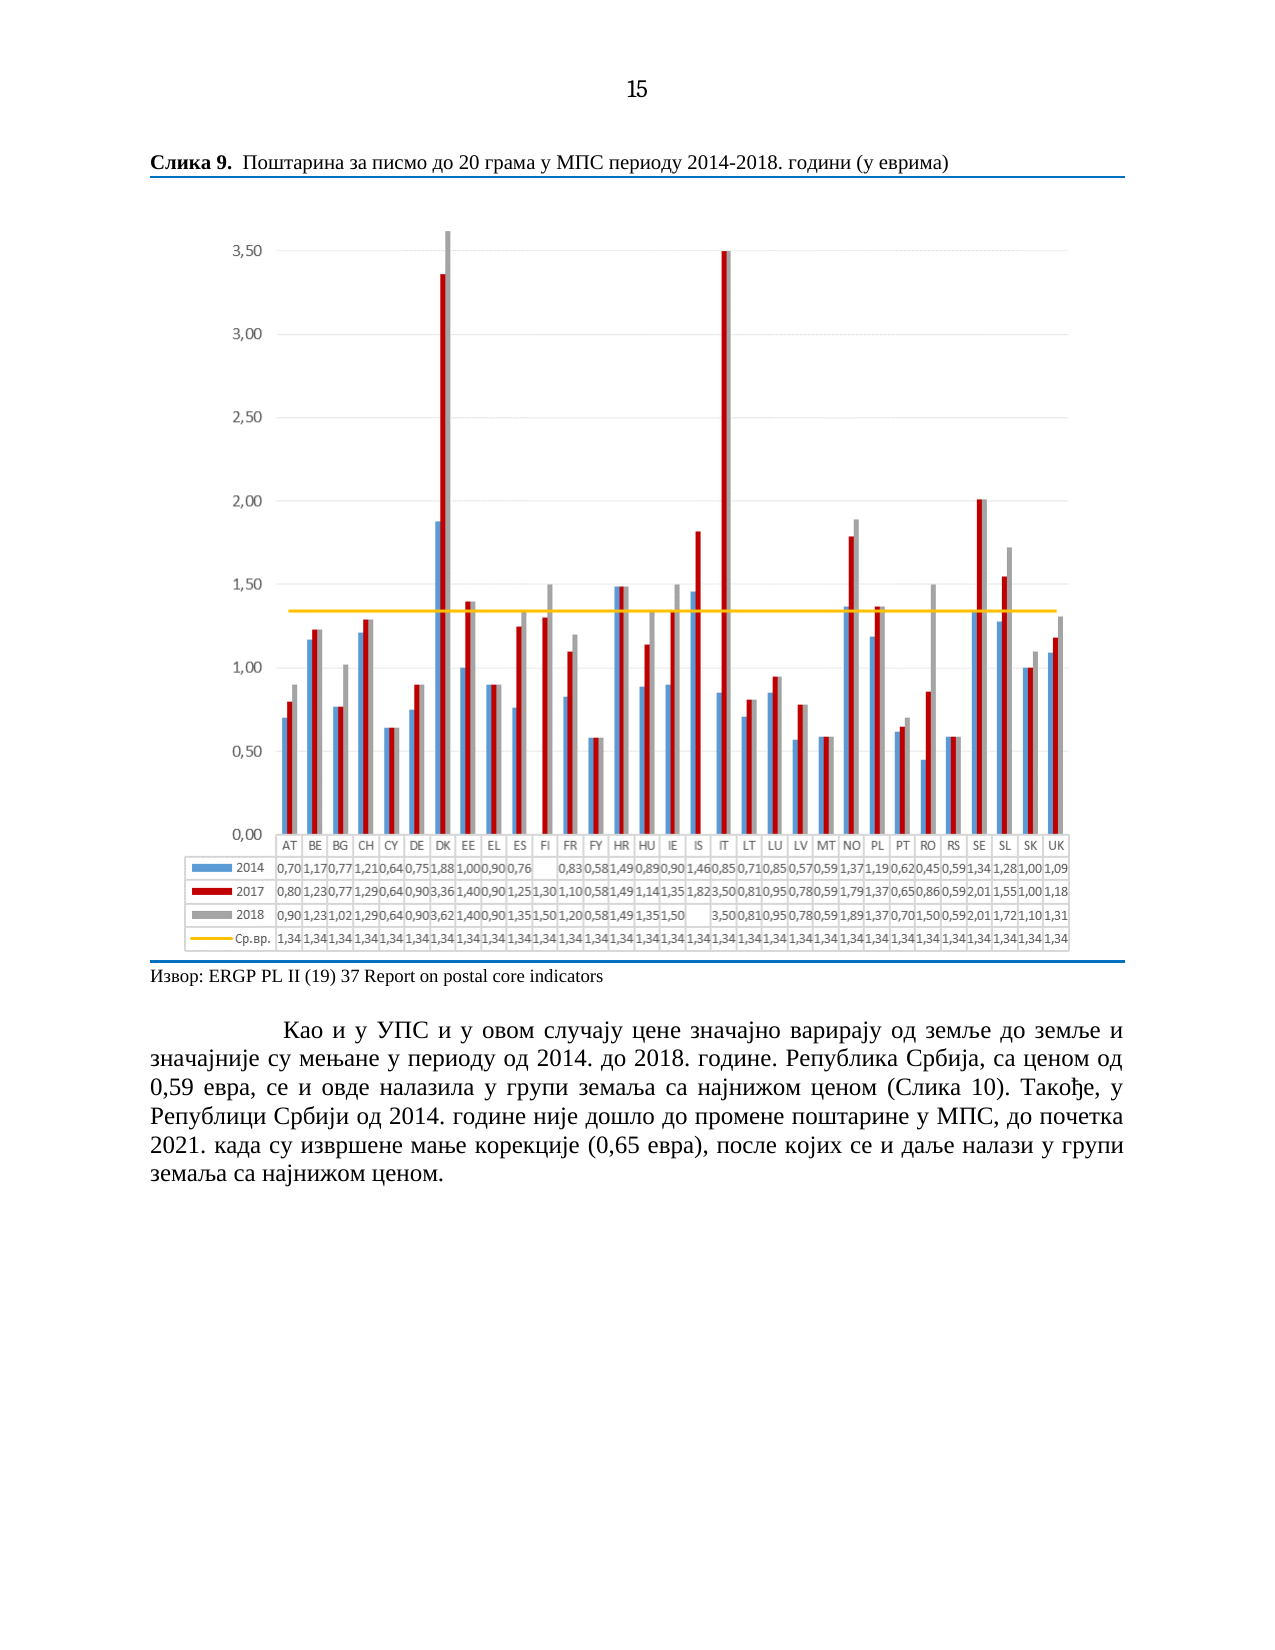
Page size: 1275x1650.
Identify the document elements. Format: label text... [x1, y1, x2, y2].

text Слика 9. Поштарина за писмо до 20 грама у МПС периоду 2014-2018. години (у еврима) [150, 150, 1125, 176]
text Као и у УПС и у овом случају цене значајно варирају од земље до земље и значајније су мењане у периоду од 2014. до 2018. године. Република Србија, са ценом од 0,59 евра, се и овде налазила у групи земаља са најнижом ценом (Слика 10). Такође, у Републици Србији од 2014. године није дошло до промене поштарине у МПС, до почетка 2021. када су извршене мање корекције (0,65 евра), после којих се и даље налази у групи земаља са најнижом ценом. [150, 1015, 1125, 1187]
text Извор: ERGP PL II (19) 37 Report on postal core indicators [150, 963, 1125, 986]
picture [150, 178, 1092, 960]
